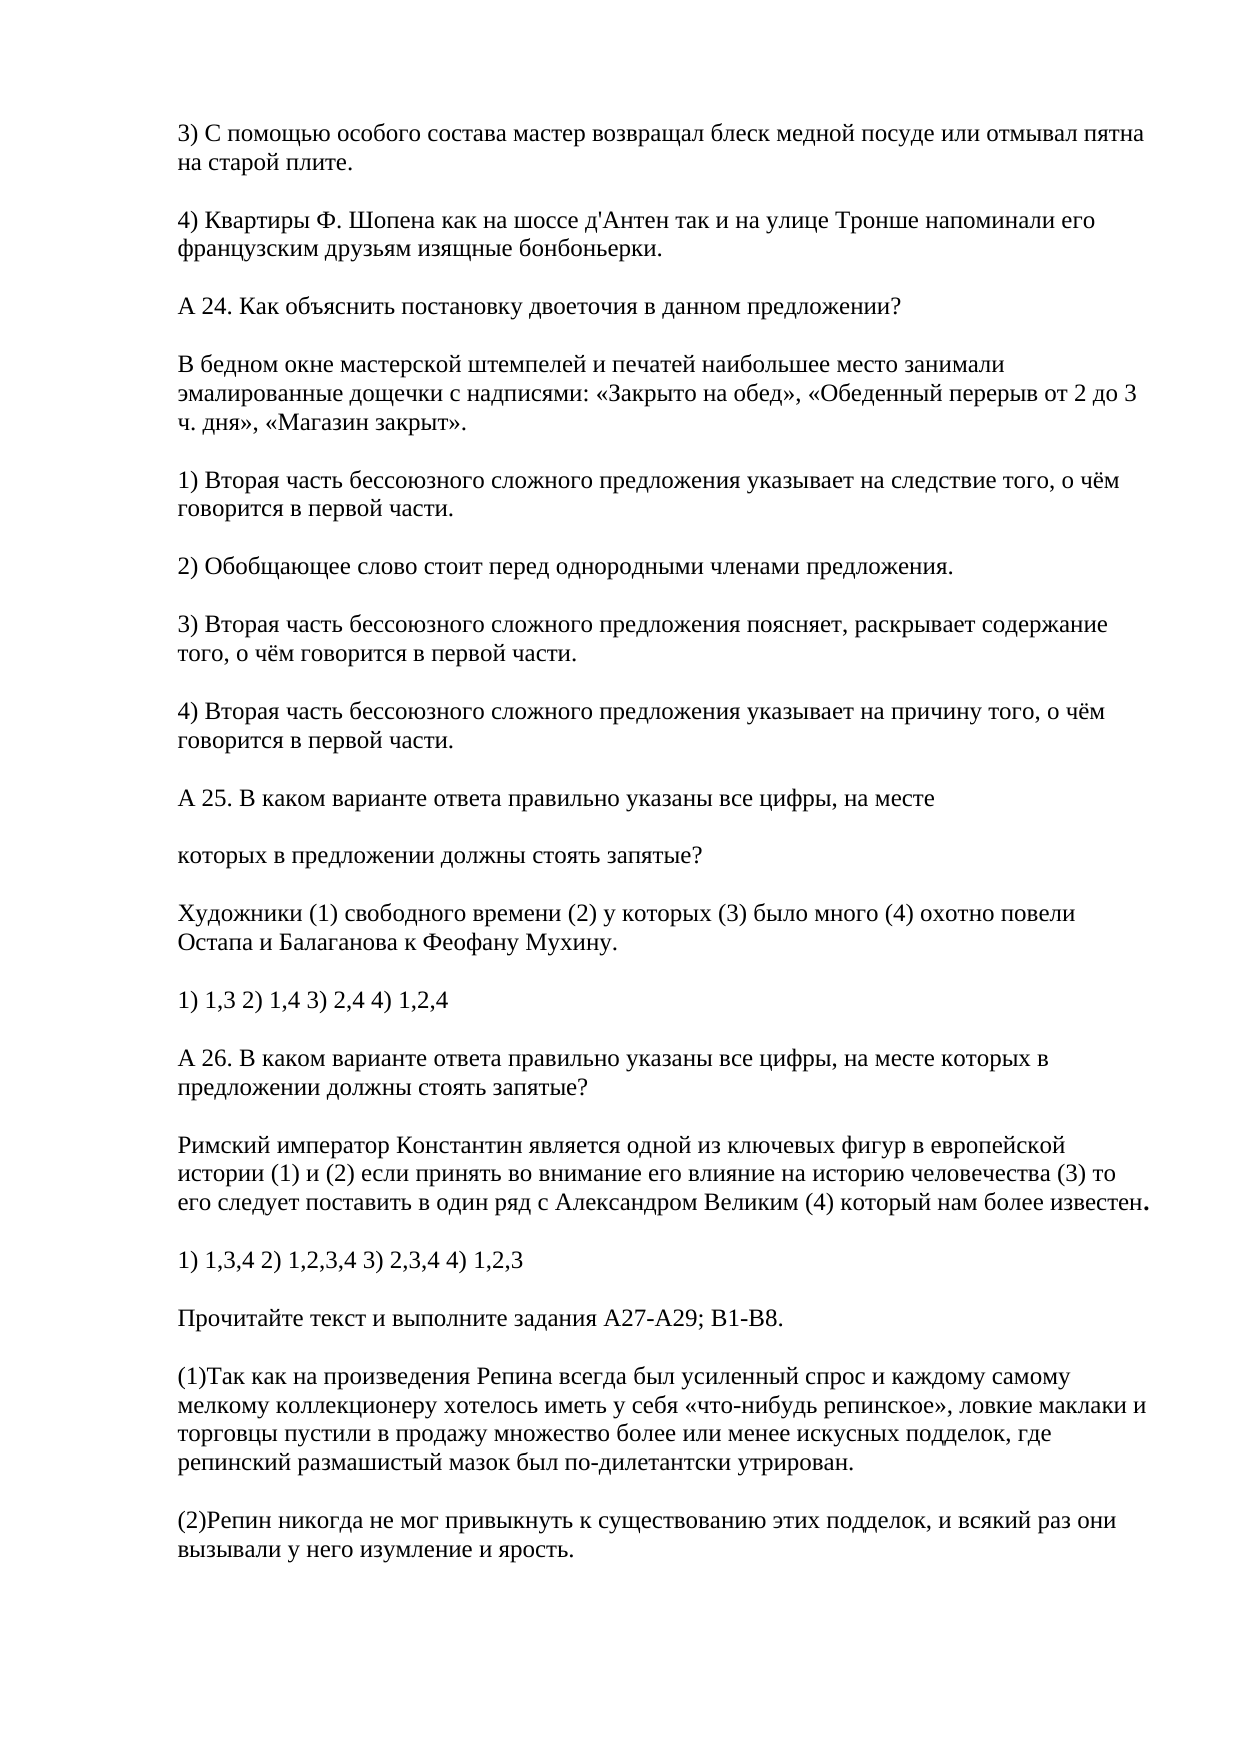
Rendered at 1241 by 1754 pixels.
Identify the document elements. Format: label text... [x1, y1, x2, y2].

text А 26. В каком варианте ответа правильно указаны все цифры, на месте которых в предложении должны стоять запятые? [177, 1043, 1152, 1101]
text 3) С помощью особого состава мастер возвращал блеск медной посуде или отмывал пятна на старой плите. [177, 118, 1152, 176]
text 1) 1,3 2) 1,4 3) 2,4 4) 1,2,4 [177, 985, 1152, 1014]
text А 24. Как объяснить постановку двоеточия в данном предложении? [177, 291, 1152, 320]
text (2)Репин никогда не мог привыкнуть к существованию этих подделок, и всякий раз они вызывали у него изумление и ярость. [177, 1505, 1152, 1563]
text 4) Квартиры Ф. Шопена как на шоссе д'Антен так и на улице Тронше напоминали его французским друзьям изящные бонбоньерки. [177, 205, 1152, 262]
text 4) Вторая часть бессоюзного сложного предложения указывает на причину того, о чём говорится в первой части. [177, 696, 1152, 753]
text Прочитайте текст и выполните задания А27-А29; В1-В8. [177, 1303, 1152, 1332]
text Римский император Константин является одной из ключевых фигур в европейской истории (1) и (2) если принять во внимание его влияние на историю человечества (3) то его следует поставить в один ряд с Александром Великим (4) который нам более известен. [177, 1130, 1152, 1216]
text 1) Вторая часть бессоюзного сложного предложения указывает на следствие того, о чём говорится в первой части. [177, 465, 1152, 522]
text А 25. В каком варианте ответа правильно указаны все цифры, на месте [177, 783, 1152, 811]
text В бедном окне мастерской штемпелей и печатей наибольшее место занимали эмалированные дощечки с надписями: «Закрыто на обед», «Обеденный перерыв от 2 до 3 ч. дня», «Магазин закрыт». [177, 349, 1152, 436]
text Художники (1) свободного времени (2) у которых (3) было много (4) охотно повели Остапа и Балаганова к Феофану Мухину. [177, 898, 1152, 956]
text 2) Обобщающее слово стоит перед однородными членами предложения. [177, 551, 1152, 580]
text 1) 1,3,4 2) 1,2,3,4 3) 2,3,4 4) 1,2,3 [177, 1245, 1152, 1274]
text которых в предложении должны стоять запятые? [177, 841, 1152, 869]
text (1)Так как на произведения Репина всегда был усиленный спрос и каждому самому мелкому коллекционеру хотелось иметь у себя «что-нибудь репинское», ловкие маклаки и торговцы пустили в продажу множество более или менее искусных подделок, где репинский размашистый мазок был по-дилетантски утрирован. [177, 1361, 1152, 1476]
text 3) Вторая часть бессоюзного сложного предложения поясняет, раскрывает содержание того, о чём говорится в первой части. [177, 609, 1152, 667]
